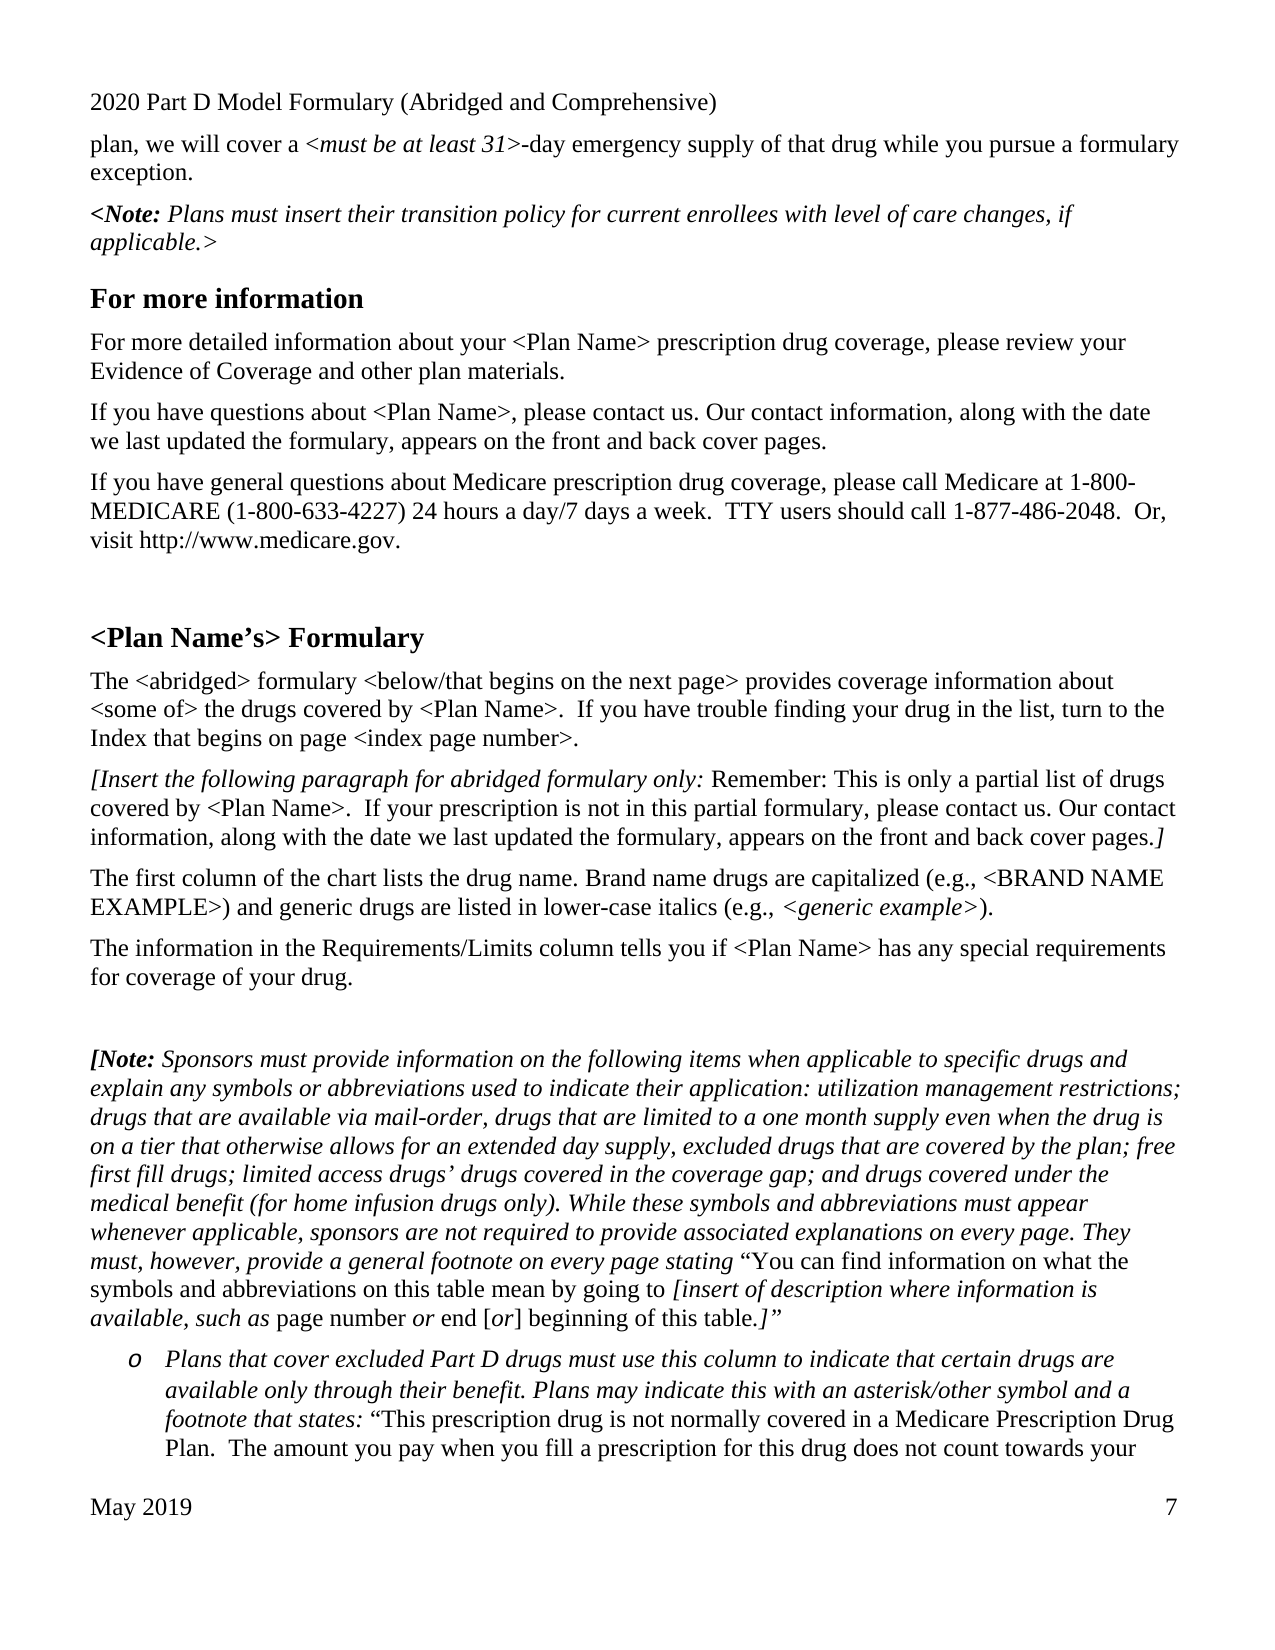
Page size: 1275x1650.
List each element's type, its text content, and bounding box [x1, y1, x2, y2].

text [Insert the following paragraph for abridged formulary only: Remember: This is only a partial list of drugs covered by <Plan Name>. If your prescription is not in this partial formulary, please contact us. Our contact information, along with the date we last updated the formulary, appears on the front and back cover pages.] [90, 764, 1185, 851]
text <Note: Plans must insert their transition policy for current enrollees with level of care changes, if applicable.> [90, 199, 1185, 256]
text The first column of the chart lists the drug name. Brand name drugs are capitalized (e.g., <BRAND NAME EXAMPLE>) and generic drugs are listed in lower-case italics (e.g., <generic example>). [90, 863, 1185, 921]
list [127, 1344, 1185, 1462]
text The information in the Requirements/Limits column tells you if <Plan Name> has any special requirements for coverage of your drug. [90, 933, 1185, 991]
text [90, 129, 1185, 186]
subtitle <Plan Name’s> Formulary [90, 620, 1185, 653]
text For more detailed information about your <Plan Name> prescription drug coverage, please review your Evidence of Coverage and other plan materials. [90, 327, 1185, 385]
text If you have general questions about Medicare prescription drug coverage, please call Medicare at 1-800-MEDICARE (1-800-633-4227) 24 hours a day/7 days a week. TTY users should call 1-877-486-2048. Or, visit http://www.medicare.gov. [90, 467, 1185, 553]
subtitle For more information [90, 281, 1185, 315]
text If you have questions about <Plan Name>, please contact us. Our contact information, along with the date we last updated the formulary, appears on the front and back cover pages. [90, 397, 1185, 455]
text [Note: Sponsors must provide information on the following items when applicable to specific drugs and explain any symbols or abbreviations used to indicate their application: utilization management restrictions; drugs that are available via mail-order, drugs that are limited to a one month supply even when the drug is on a tier that otherwise allows for an extended day supply, excluded drugs that are covered by the plan; free first fill drugs; limited access drugs’ drugs covered in the coverage gap; and drugs covered under the medical benefit (for home infusion drugs only). While these symbols and abbreviations must appear whenever applicable, sponsors are not required to provide associated explanations on every page. They must, however, provide a general footnote on every page stating “You can find information on what the symbols and abbreviations on this table mean by going to [insert of description where information is available, such as page number or end [or] beginning of this table.]” [90, 1044, 1185, 1332]
text The <abridged> formulary <below/that begins on the next page> provides coverage information about <some of> the drugs covered by <Plan Name>. If you have trouble finding your drug in the list, turn to the Index that begins on page <index page number>. [90, 666, 1185, 752]
